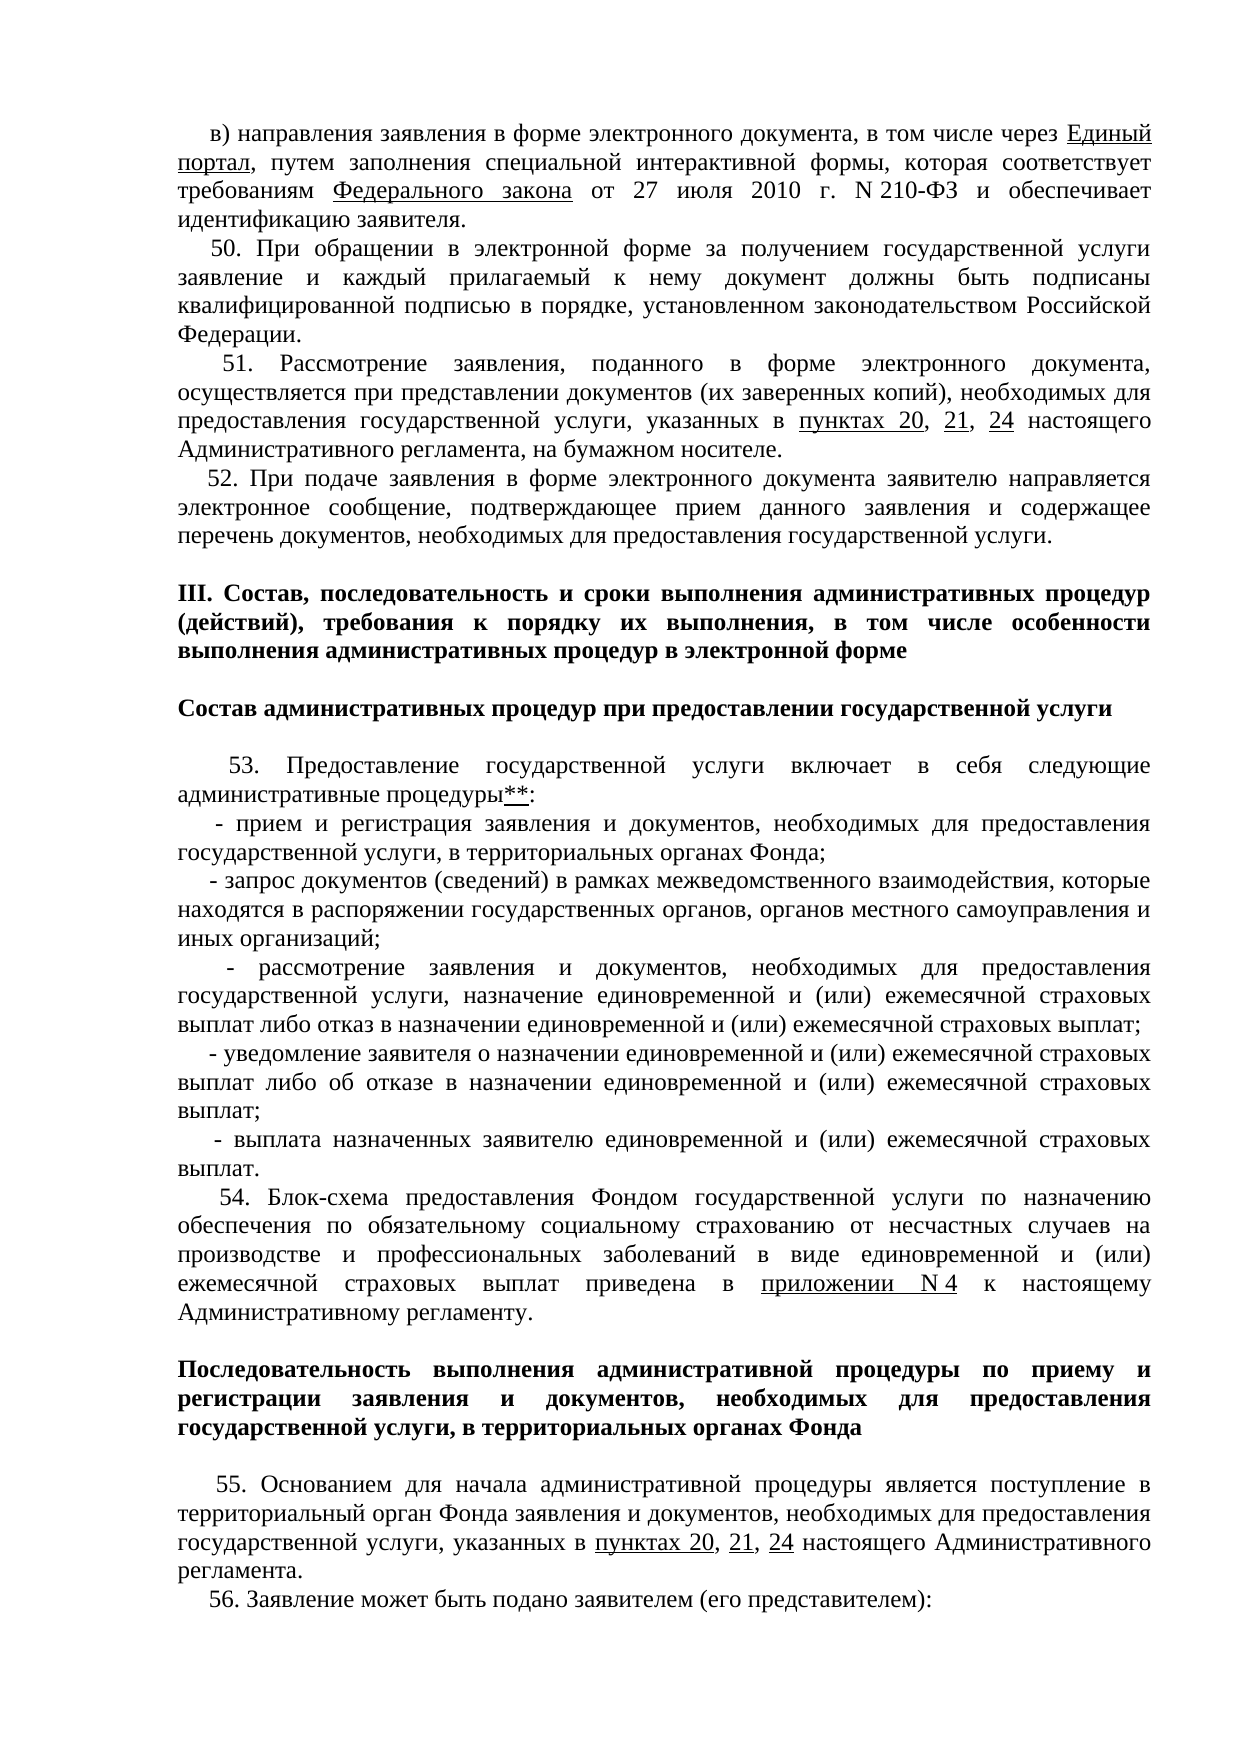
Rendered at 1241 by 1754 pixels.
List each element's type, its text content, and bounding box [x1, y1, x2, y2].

text - прием и регистрация заявления и документов, необходимых для предоставления государственной услуги, в территориальных органах Фонда; [177, 808, 1152, 866]
text 53. Предоставление государственной услуги включает в себя следующие административные процедуры**: [177, 751, 1152, 808]
text - запрос документов (сведений) в рамках межведомственного взаимодействия, которые находятся в распоряжении государственных органов, органов местного самоуправления и иных организаций; [177, 866, 1152, 952]
text Последовательность выполнения административной процедуры по приему и регистрации заявления и документов, необходимых для предоставления государственной услуги, в территориальных органах Фонда [177, 1354, 1152, 1441]
text 52. При подаче заявления в форме электронного документа заявителю направляется электронное сообщение, подтверждающее прием данного заявления и содержащее перечень документов, необходимых для предоставления государственной услуги. [177, 463, 1152, 549]
text Состав административных процедур при предоставлении государственной услуги [177, 693, 1152, 722]
text - выплата назначенных заявителю единовременной и (или) ежемесячной страховых выплат. [177, 1124, 1152, 1182]
text 55. Основанием для начала административной процедуры является поступление в территориальный орган Фонда заявления и документов, необходимых для предоставления государственной услуги, указанных в пунктах 20, 21, 24 настоящего Административного регламента. [177, 1469, 1152, 1584]
text - рассмотрение заявления и документов, необходимых для предоставления государственной услуги, назначение единовременной и (или) ежемесячной страховых выплат либо отказ в назначении единовременной и (или) ежемесячной страховых выплат; [177, 952, 1152, 1038]
text 51. Рассмотрение заявления, поданного в форме электронного документа, осуществляется при представлении документов (их заверенных копий), необходимых для предоставления государственной услуги, указанных в пунктах 20, 21, 24 настоящего Административного регламента, на бумажном носителе. [177, 348, 1152, 463]
text - уведомление заявителя о назначении единовременной и (или) ежемесячной страховых выплат либо об отказе в назначении единовременной и (или) ежемесячной страховых выплат; [177, 1038, 1152, 1124]
text III. Состав, последовательность и сроки выполнения административных процедур (действий), требования к порядку их выполнения, в том числе особенности выполнения административных процедур в электронной форме [177, 578, 1152, 664]
text 54. Блок-схема предоставления Фондом государственной услуги по назначению обеспечения по обязательному социальному страхованию от несчастных случаев на производстве и профессиональных заболеваний в виде единовременной и (или) ежемесячной страховых выплат приведена в приложении N 4 к настоящему Административному регламенту. [177, 1182, 1152, 1326]
text 56. Заявление может быть подано заявителем (его представителем): [177, 1584, 1152, 1613]
text 50. При обращении в электронной форме за получением государственной услуги заявление и каждый прилагаемый к нему документ должны быть подписаны квалифицированной подписью в порядке, установленном законодательством Российской Федерации. [177, 233, 1152, 348]
text в) направления заявления в форме электронного документа, в том числе через Единый портал, путем заполнения специальной интерактивной формы, которая соответствует требованиям Федерального закона от 27 июля 2010 г. N 210-ФЗ и обеспечивает идентификацию заявителя. [177, 118, 1152, 233]
